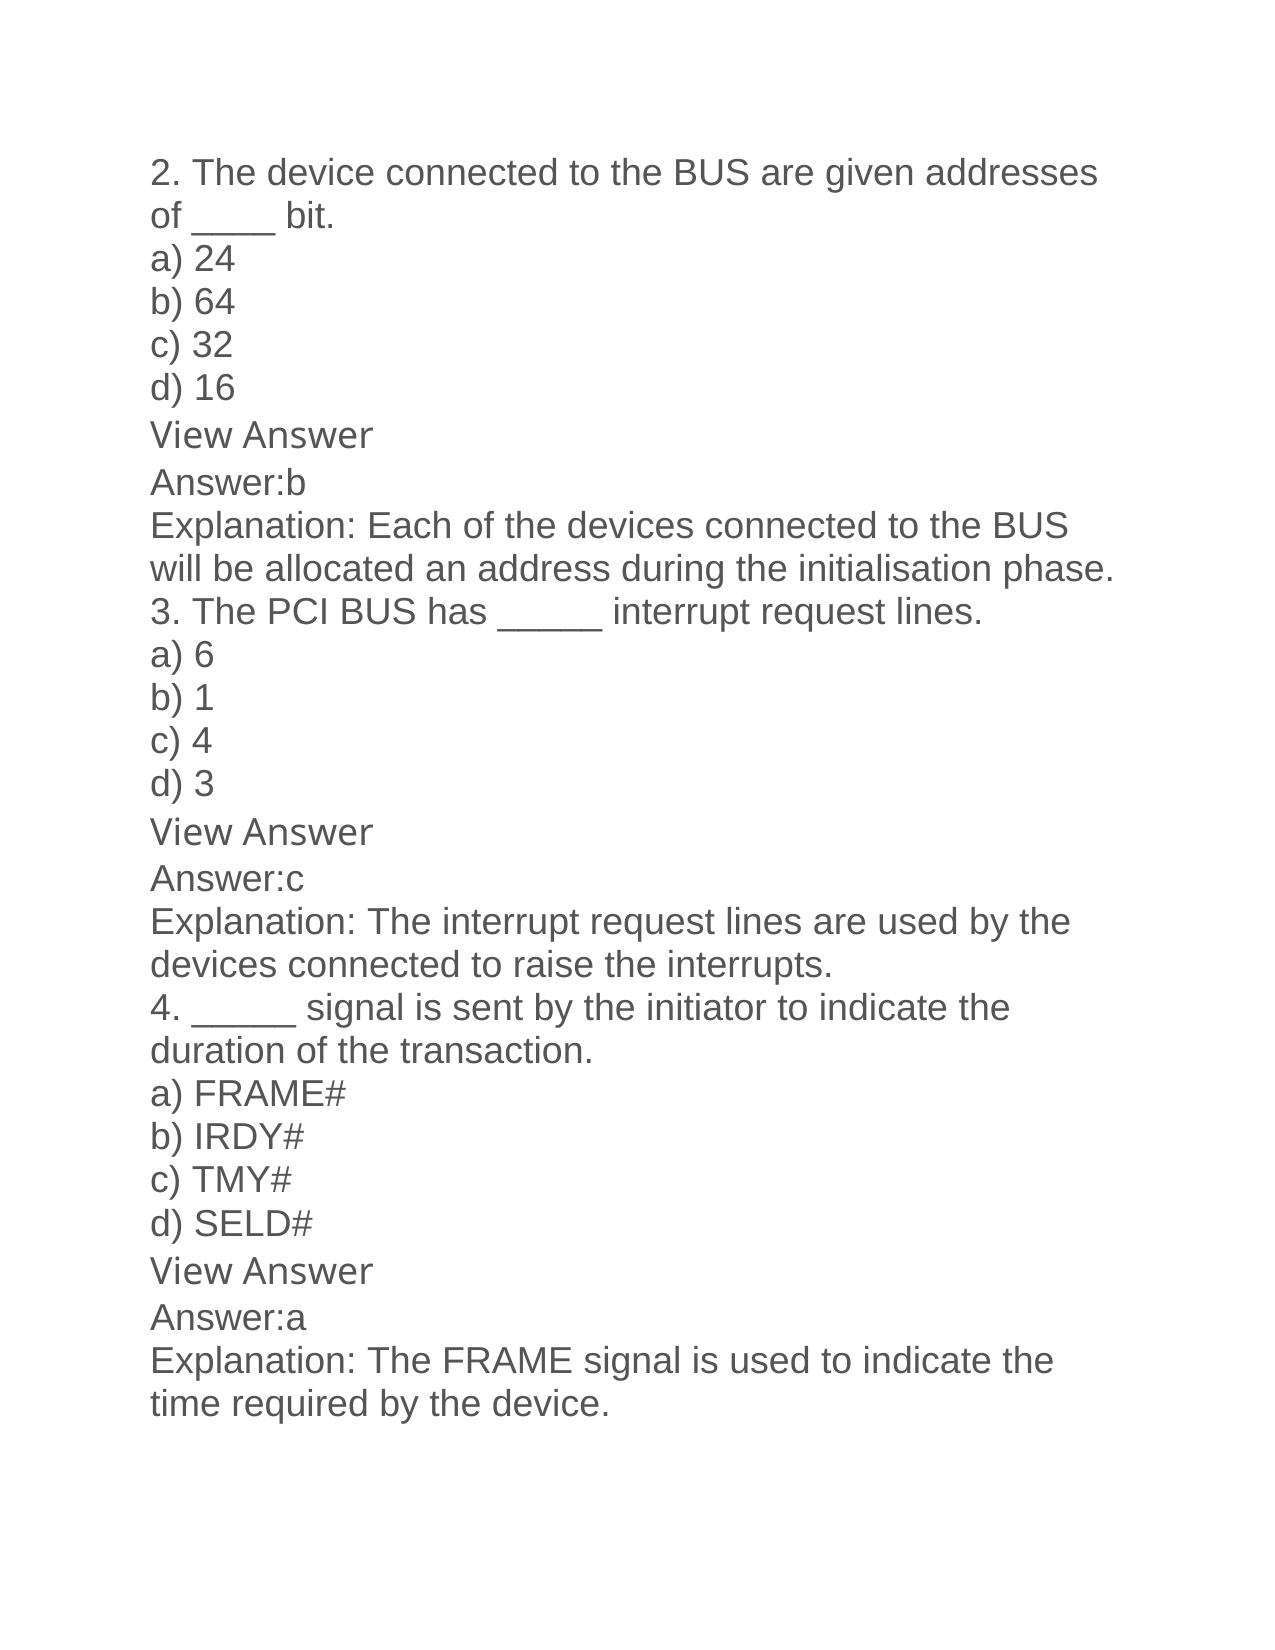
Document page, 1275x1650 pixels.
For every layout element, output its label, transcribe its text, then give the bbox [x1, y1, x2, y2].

text 3. The PCI BUS has _____ interrupt request lines. a) 6 b) 1 c) 4 d) 3 View Answer [150, 589, 1125, 856]
text Answer:b Explanation: Each of the devices connected to the BUS will be allocated an address during the initialisation phase. [150, 460, 1125, 589]
text Answer:c Explanation: The interrupt request lines are used by the devices connected to raise the interrupts. [150, 856, 1125, 985]
text Answer:a Explanation: The FRAME signal is used to indicate the time required by the device. [150, 1295, 1125, 1424]
text 4. _____ signal is sent by the initiator to indicate the duration of the transaction. a) FRAME# b) IRDY# c) TMY# d) SELD# View Answer [150, 985, 1125, 1295]
text 2. The device connected to the BUS are given addresses of ____ bit. a) 24 b) 64 c) 32 d) 16 View Answer [150, 150, 1125, 460]
